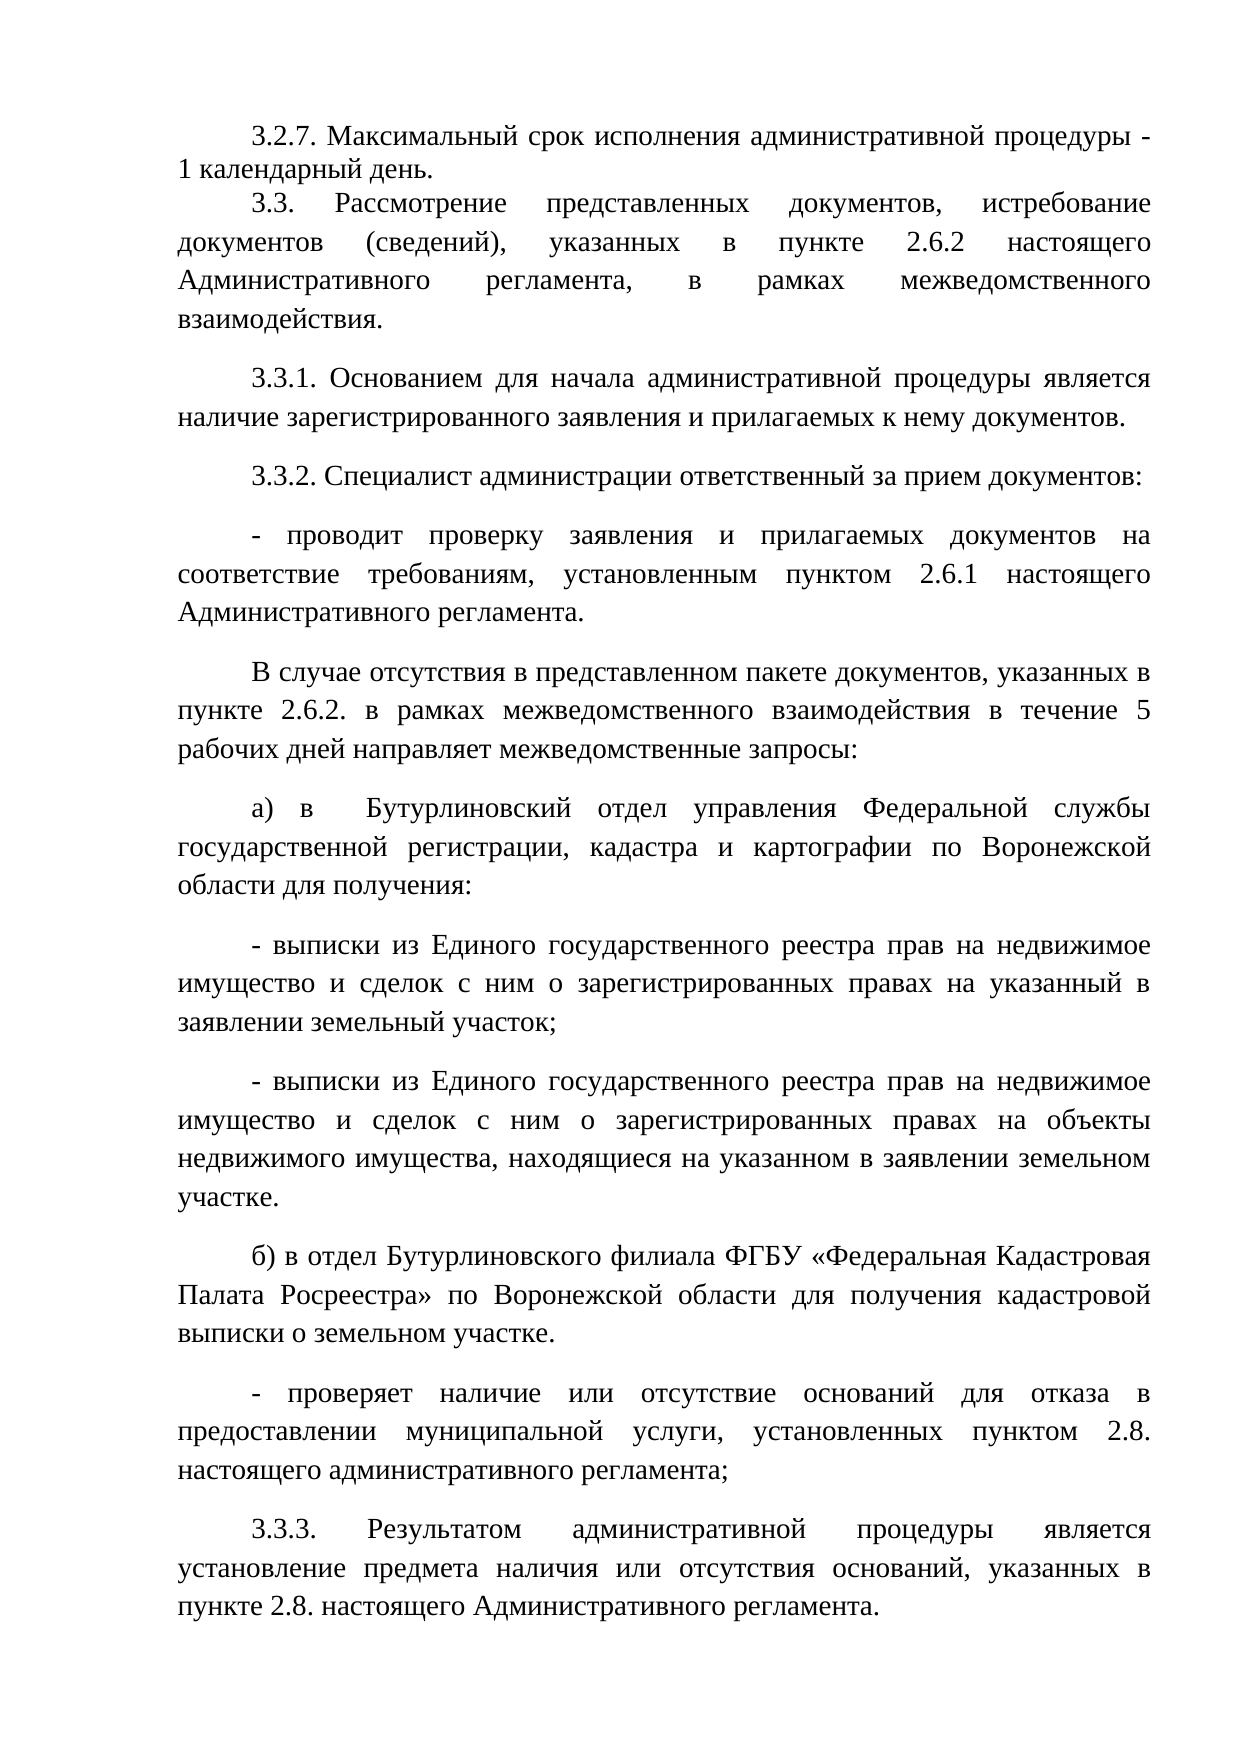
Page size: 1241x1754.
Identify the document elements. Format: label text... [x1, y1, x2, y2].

text а) в Бутурлиновский отдел управления Федеральной службы государственной регистрации, кадастра и картографии по Воронежской области для получения: [177, 790, 1152, 901]
text б) в отдел Бутурлиновского филиала ФГБУ «Федеральная Кадастровая Палата Росреестра» по Воронежской области для получения кадастровой выписки о земельном участке. [177, 1238, 1152, 1349]
text 3.2.7. Максимальный срок исполнения административной процедуры - 1 календарный день. [177, 118, 1152, 185]
text 3.3.1. Основанием для начала административной процедуры является наличие зарегистрированного заявления и прилагаемых к нему документов. [177, 360, 1152, 432]
text - проводит проверку заявления и прилагаемых документов на соответствие требованиям, установленным пунктом 2.6.1 настоящего Административного регламента. [177, 517, 1152, 628]
text 3.3. Рассмотрение представленных документов, истребование документов (сведений), указанных в пункте 2.6.2 настоящего Административного регламента, в рамках межведомственного взаимодействия. [177, 185, 1152, 334]
text 3.3.2. Специалист администрации ответственный за прием документов: [177, 458, 1152, 492]
text - выписки из Единого государственного реестра прав на недвижимое имущество и сделок с ним о зарегистрированных правах на объекты недвижимого имущества, находящиеся на указанном в заявлении земельном участке. [177, 1063, 1152, 1212]
text В случае отсутствия в представленном пакете документов, указанных в пункте 2.6.2. в рамках межведомственного взаимодействия в течение 5 рабочих дней направляет межведомственные запросы: [177, 654, 1152, 764]
text 3.3.3. Результатом административной процедуры является установление предмета наличия или отсутствия оснований, указанных в пункте 2.8. настоящего Административного регламента. [177, 1511, 1152, 1622]
text - проверяет наличие или отсутствие оснований для отказа в предоставлении муниципальной услуги, установленных пунктом 2.8. настоящего административного регламента; [177, 1375, 1152, 1485]
text - выписки из Единого государственного реестра прав на недвижимое имущество и сделок с ним о зарегистрированных правах на указанный в заявлении земельный участок; [177, 927, 1152, 1037]
